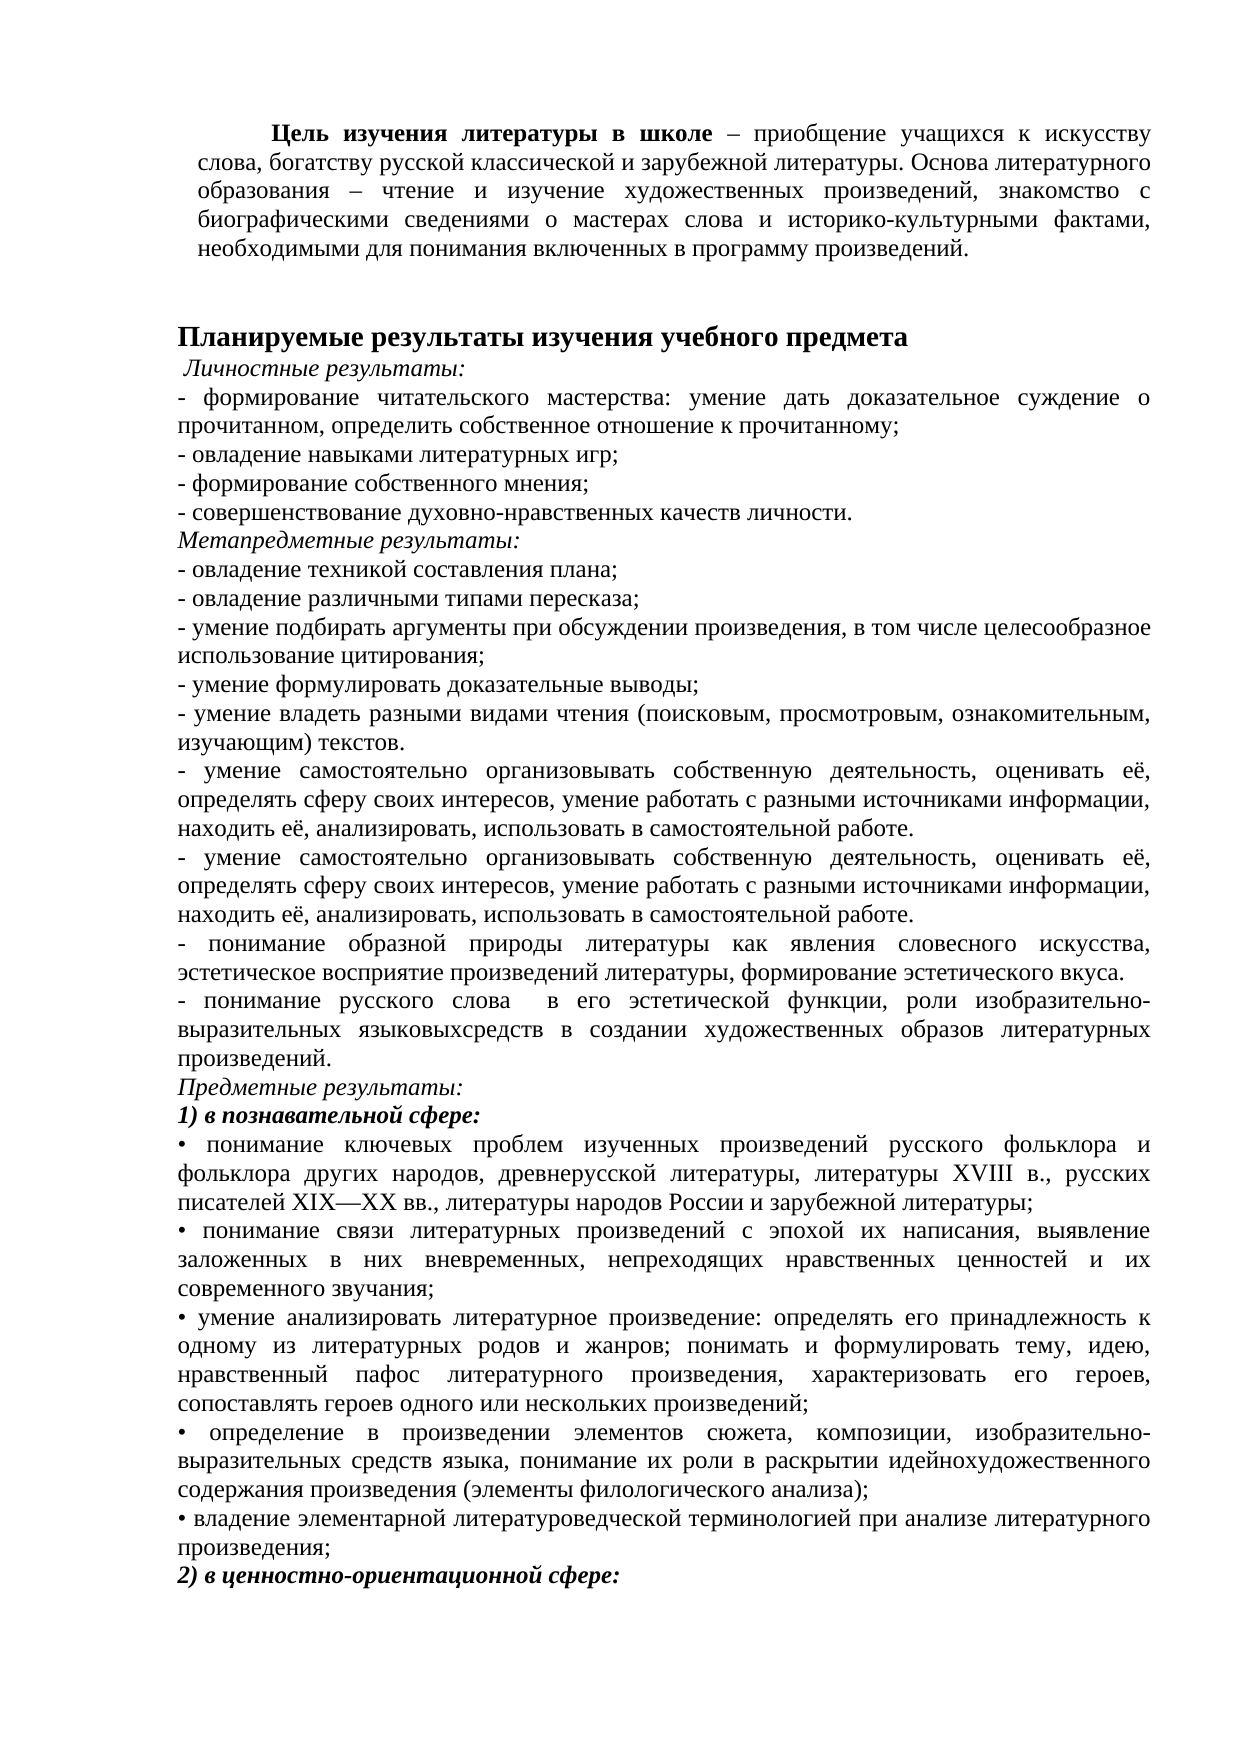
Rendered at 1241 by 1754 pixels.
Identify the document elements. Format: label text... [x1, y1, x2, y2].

text - умение подбирать аргументы при обсуждении произведения, в том числе целесообразное использование цитирования; [177, 612, 1152, 669]
text - умение владеть разными видами чтения (поисковым, просмотровым, ознакомительным, изучающим) текстов. [177, 698, 1152, 755]
text • умение анализировать литературное произведение: определять его принадлежность к одному из литературных родов и жанров; понимать и формулировать тему, идею, нравственный пафос литературного произведения, характеризовать его героев, сопоставлять героев одного или нескольких произведений; [177, 1302, 1152, 1417]
text - умение самостоятельно организовывать собственную деятельность, оценивать её, определять сферу своих интересов, умение работать с разными источниками информации, находить её, анализировать, использовать в самостоятельной работе. [177, 842, 1152, 928]
text - овладение различными типами пересказа; [177, 583, 1152, 612]
text - умение самостоятельно организовывать собственную деятельность, оценивать её, определять сферу своих интересов, умение работать с разными источниками информации, находить её, анализировать, использовать в самостоятельной работе. [177, 755, 1152, 842]
text - понимание русского слова в его эстетической функции, роли изобразительно-выразительных языковыхсредств в создании художественных образов литературных произведений. [177, 985, 1152, 1072]
text • владение элементарной литературоведческой терминологией при анализе литературного произведения; [177, 1503, 1152, 1560]
text Личностные результаты: [177, 353, 1152, 382]
text Планируемые результаты изучения учебного предмета [177, 319, 1152, 353]
text Предметные результаты: [177, 1072, 1152, 1100]
text 1) в познавательной сфере: [177, 1100, 1152, 1129]
text - формирование читательского мастерства: умение дать доказательное суждение о прочитанном, определить собственное отношение к прочитанному; [177, 382, 1152, 439]
text - понимание образной природы литературы как явления словесного искусства, эстетическое восприятие произведений литературы, формирование эстетического вкуса. [177, 928, 1152, 985]
text Цель изучения литературы в школе – приобщение учащихся к искусству слова, богатству русской классической и зарубежной литературы. Основа литературного образования – чтение и изучение художественных произведений, знакомство с биографическими сведениями о мастерах слова и историко-культурными фактами, необходимыми для понимания включенных в программу произведений. [197, 118, 1152, 262]
text - овладение навыками литературных игр; [177, 439, 1152, 468]
text • понимание связи литературных произведений с эпохой их написания, выявление заложенных в них вневременных, непреходящих нравственных ценностей и их современного звучания; [177, 1215, 1152, 1302]
text - совершенствование духовно-нравственных качеств личности. [177, 497, 1152, 525]
text - овладение техникой составления плана; [177, 554, 1152, 583]
text • понимание ключевых проблем изученных произведений русского фольклора и фольклора других народов, древнерусской литературы, литературы XVIII в., русских писателей XIX—XX вв., литературы народов России и зарубежной литературы; [177, 1129, 1152, 1215]
text 2) в ценностно-ориентационной сфере: [177, 1560, 1152, 1589]
text • определение в произведении элементов сюжета, композиции, изобразительно-выразительных средств языка, понимание их роли в раскрытии идейнохудожественного содержания произведения (элементы филологического анализа); [177, 1417, 1152, 1503]
text - формирование собственного мнения; [177, 468, 1152, 497]
text Метапредметные результаты: [177, 525, 1152, 554]
text - умение формулировать доказательные выводы; [177, 669, 1152, 698]
